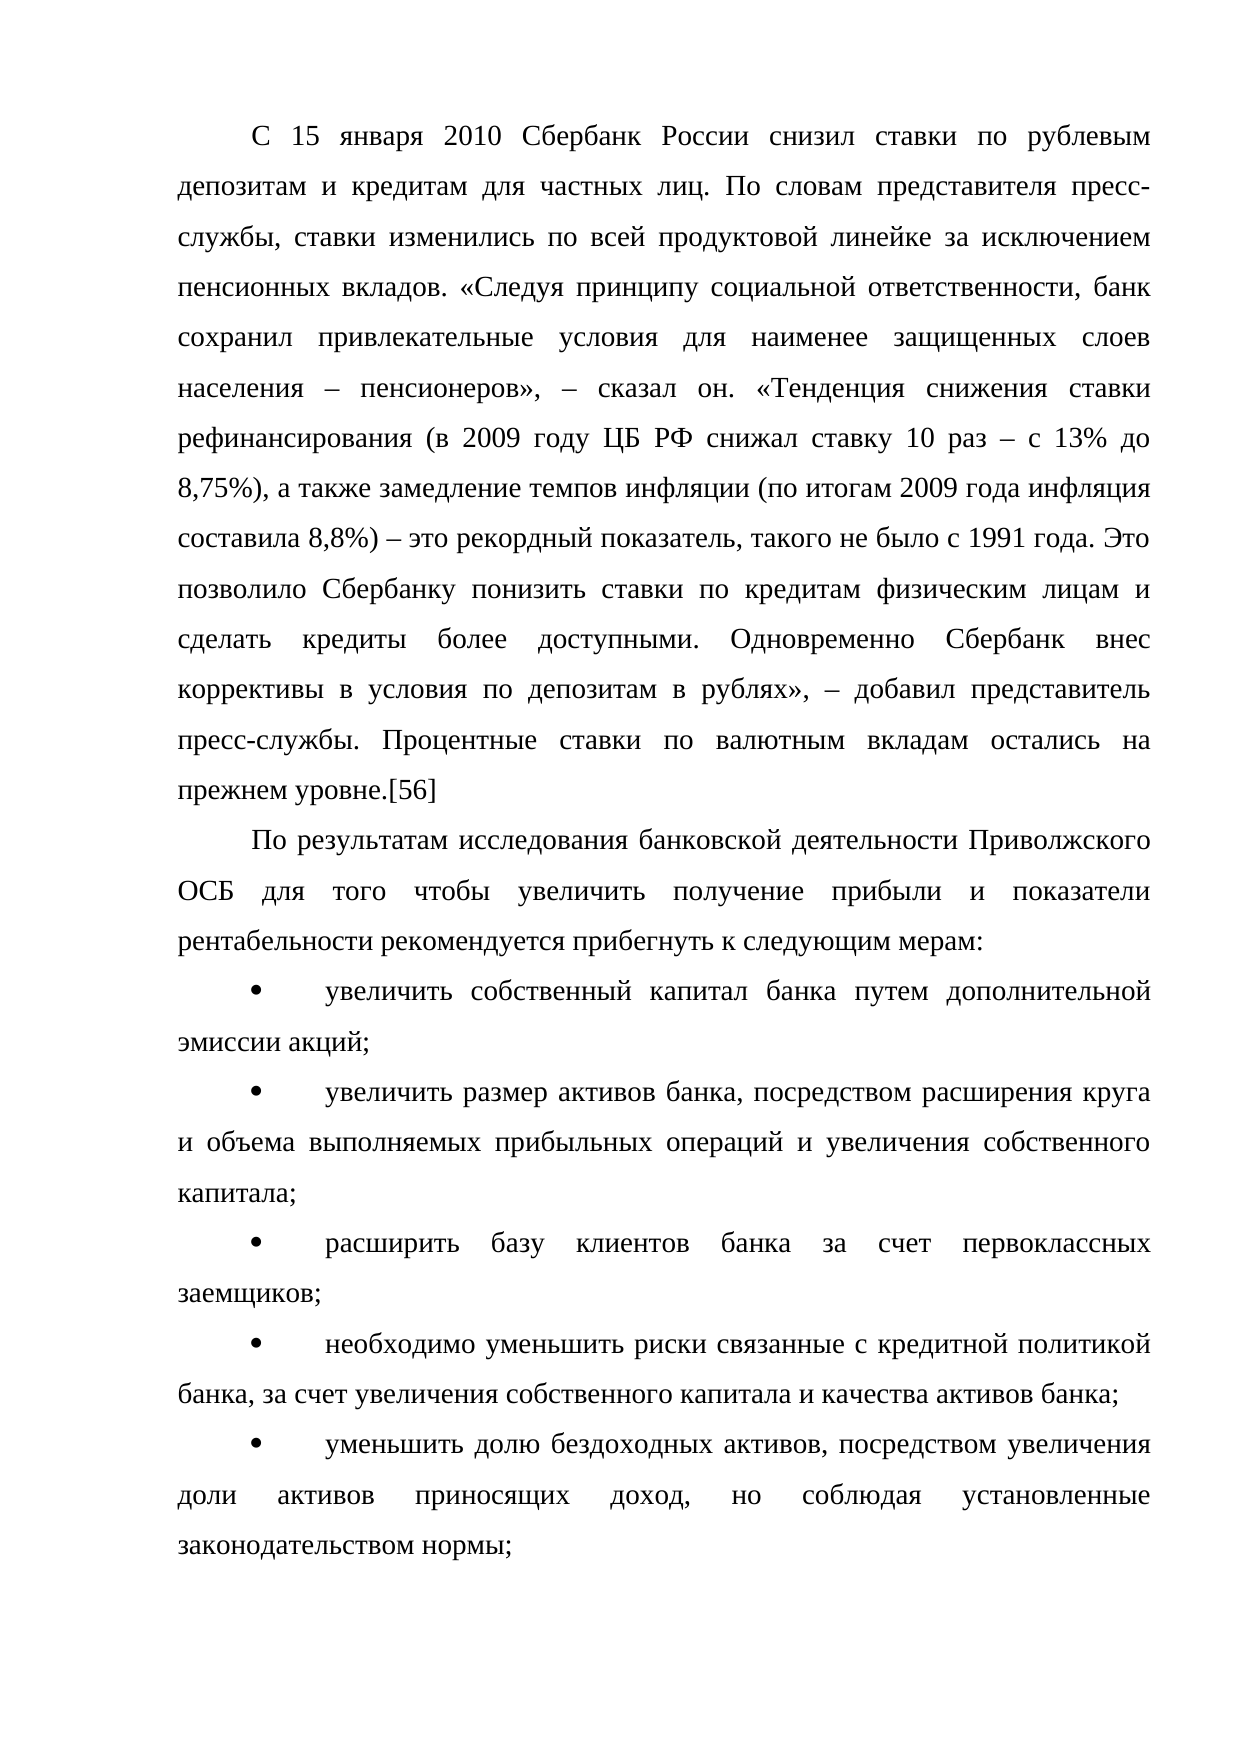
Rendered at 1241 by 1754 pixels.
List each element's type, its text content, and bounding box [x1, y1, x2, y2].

text По результатам исследования банковской деятельности Приволжского ОСБ для того чтобы увеличить получение прибыли и показатели рентабельности рекомендуется прибегнуть к следующим мерам: [177, 822, 1152, 957]
text С 15 января 2010 Сбербанк России снизил ставки по рублевым депозитам и кредитам для частных лиц. По словам представителя пресс-службы, ставки изменились по всей продуктовой линейке за исключением пенсионных вкладов. «Следуя принципу социальной ответственности, банк сохранил привлекательные условия для наименее защищенных слоев населения – пенсионеров», – сказал он. «Тенденция снижения ставки рефинансирования (в 2009 году ЦБ РФ снижал ставку 10 раз – с 13% до 8,75%), а также замедление темпов инфляции (по итогам 2009 года инфляция составила 8,8%) – это рекордный показатель, такого не было с 1991 года. Это позволило Сбербанку понизить ставки по кредитам физическим лицам и сделать кредиты более доступными. Одновременно Сбербанк внес коррективы в условия по депозитам в рублях», – добавил представитель пресс-службы. Процентные ставки по валютным вкладам остались на прежнем уровне.[56] [177, 118, 1152, 806]
list необходимо уменьшить риски связанные с кредитной политикой банка, за счет увеличения собственного капитала и качества активов банка; [177, 1326, 1152, 1410]
list увеличить размер активов банка, посредством расширения круга и объема выполняемых прибыльных операций и увеличения собственного капитала; [177, 1074, 1152, 1208]
list расширить базу клиентов банка за счет первоклассных заемщиков; [177, 1225, 1152, 1309]
list уменьшить долю бездоходных активов, посредством увеличения доли активов приносящих доход, но соблюдая установленные законодательством нормы; [177, 1427, 1152, 1561]
list увеличить собственный капитал банка путем дополнительной эмиссии акций; [177, 973, 1152, 1057]
